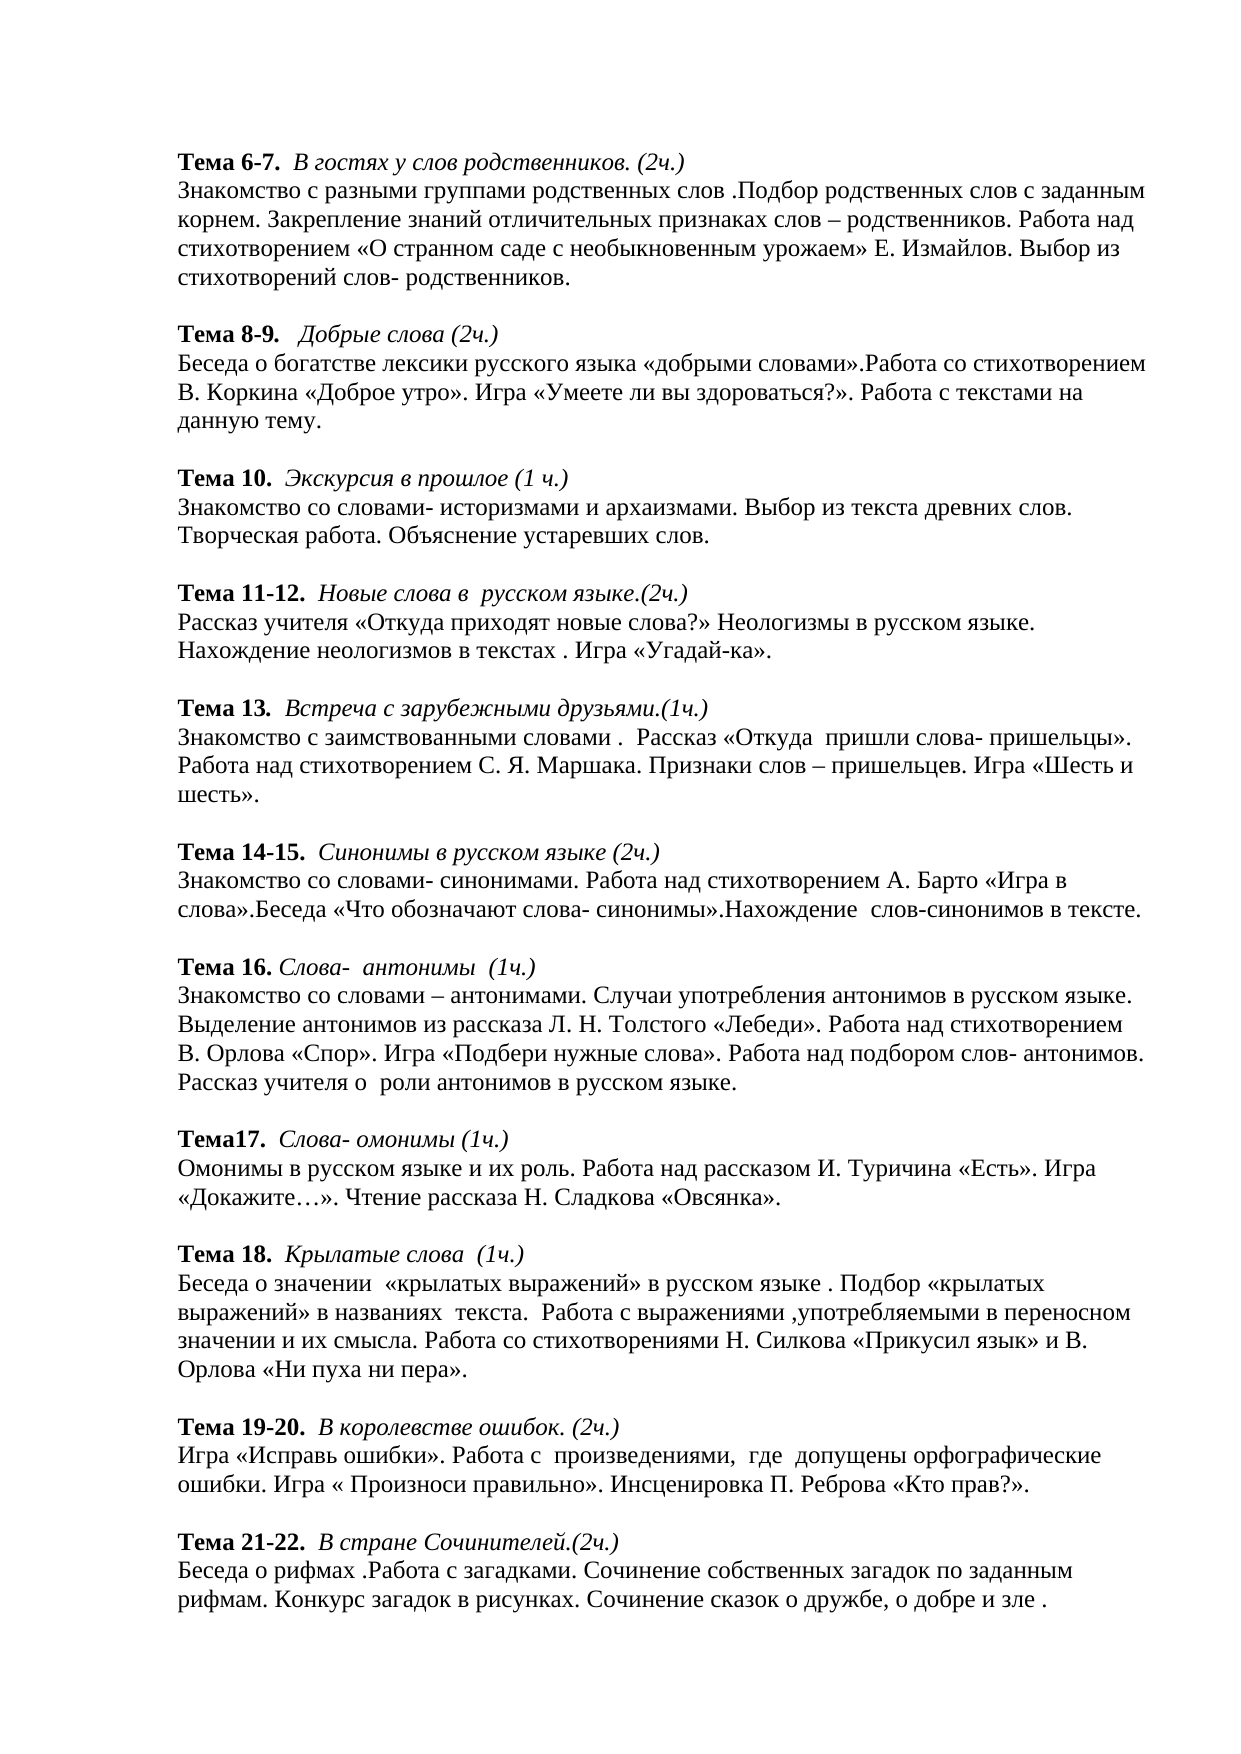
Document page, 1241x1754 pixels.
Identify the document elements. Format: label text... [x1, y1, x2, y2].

text Тема 8-9. Добрые слова (2ч.) [177, 319, 1152, 348]
text Тема 11-12. Новые слова в русском языке.(2ч.) [177, 578, 1152, 607]
text Тема 6-7. В гостях у слов родственников. (2ч.) [177, 147, 1152, 176]
text Тема 10. Экскурсия в прошлое (1 ч.) [177, 463, 1152, 492]
text Тема 21-22. В стране Сочинителей.(2ч.) [177, 1527, 1152, 1556]
text Тема 16. Слова- антонимы (1ч.) [177, 952, 1152, 981]
text Рассказ учителя «Откуда приходят новые слова?» Неологизмы в русском языке. Нахождение неологизмов в текстах . Игра «Угадай-ка». [177, 607, 1152, 664]
text Тема 18. Крылатые слова (1ч.) [177, 1239, 1152, 1268]
text Омонимы в русском языке и их роль. Работа над рассказом И. Туричина «Есть». Игра «Докажите…». Чтение рассказа Н. Сладкова «Овсянка». [177, 1153, 1152, 1211]
text Знакомство с разными группами родственных слов .Подбор родственных слов с заданным корнем. Закрепление знаний отличительных признаках слов – родственников. Работа над стихотворением «О странном саде с необыкновенным урожаем» Е. Измайлов. Выбор из стихотворений слов- родственников. [177, 176, 1152, 291]
text Тема17. Слова- омонимы (1ч.) [177, 1124, 1152, 1153]
text Тема 14-15. Синонимы в русском языке (2ч.) [177, 837, 1152, 866]
text Знакомство со словами – антонимами. Случаи употребления антонимов в русском языке. Выделение антонимов из рассказа Л. Н. Толстого «Лебеди». Работа над стихотворением В. Орлова «Спор». Игра «Подбери нужные слова». Работа над подбором слов- антонимов. Рассказ учителя о роли антонимов в русском языке. [177, 981, 1152, 1096]
text Беседа о значении «крылатых выражений» в русском языке . Подбор «крылатых выражений» в названиях текста. Работа с выражениями ,употребляемыми в переносном значении и их смысла. Работа со стихотворениями Н. Силкова «Прикусил язык» и В. Орлова «Ни пуха ни пера». [177, 1268, 1152, 1383]
text Знакомство со словами- синонимами. Работа над стихотворением А. Барто «Игра в слова».Беседа «Что обозначают слова- синонимы».Нахождение слов-синонимов в тексте. [177, 866, 1152, 923]
text Тема 19-20. В королевстве ошибок. (2ч.) [177, 1412, 1152, 1441]
text Тема 13. Встреча с зарубежными друзьями.(1ч.) [177, 693, 1152, 722]
text Знакомство с заимствованными словами . Рассказ «Откуда пришли слова- пришельцы». Работа над стихотворением С. Я. Маршака. Признаки слов – пришельцев. Игра «Шесть и шесть». [177, 722, 1152, 808]
text Беседа о богатстве лексики русского языка «добрыми словами».Работа со стихотворением В. Коркина «Доброе утро». Игра «Умеете ли вы здороваться?». Работа с текстами на данную тему. [177, 348, 1152, 434]
text Игра «Исправь ошибки». Работа с произведениями, где допущены орфографические ошибки. Игра « Произноси правильно». Инсценировка П. Реброва «Кто прав?». [177, 1441, 1152, 1498]
text Знакомство со словами- историзмами и архаизмами. Выбор из текста древних слов. Творческая работа. Объяснение устаревших слов. [177, 492, 1152, 549]
text Беседа о рифмах .Работа с загадками. Сочинение собственных загадок по заданным рифмам. Конкурс загадок в рисунках. Сочинение сказок о дружбе, о добре и зле . [177, 1556, 1152, 1613]
